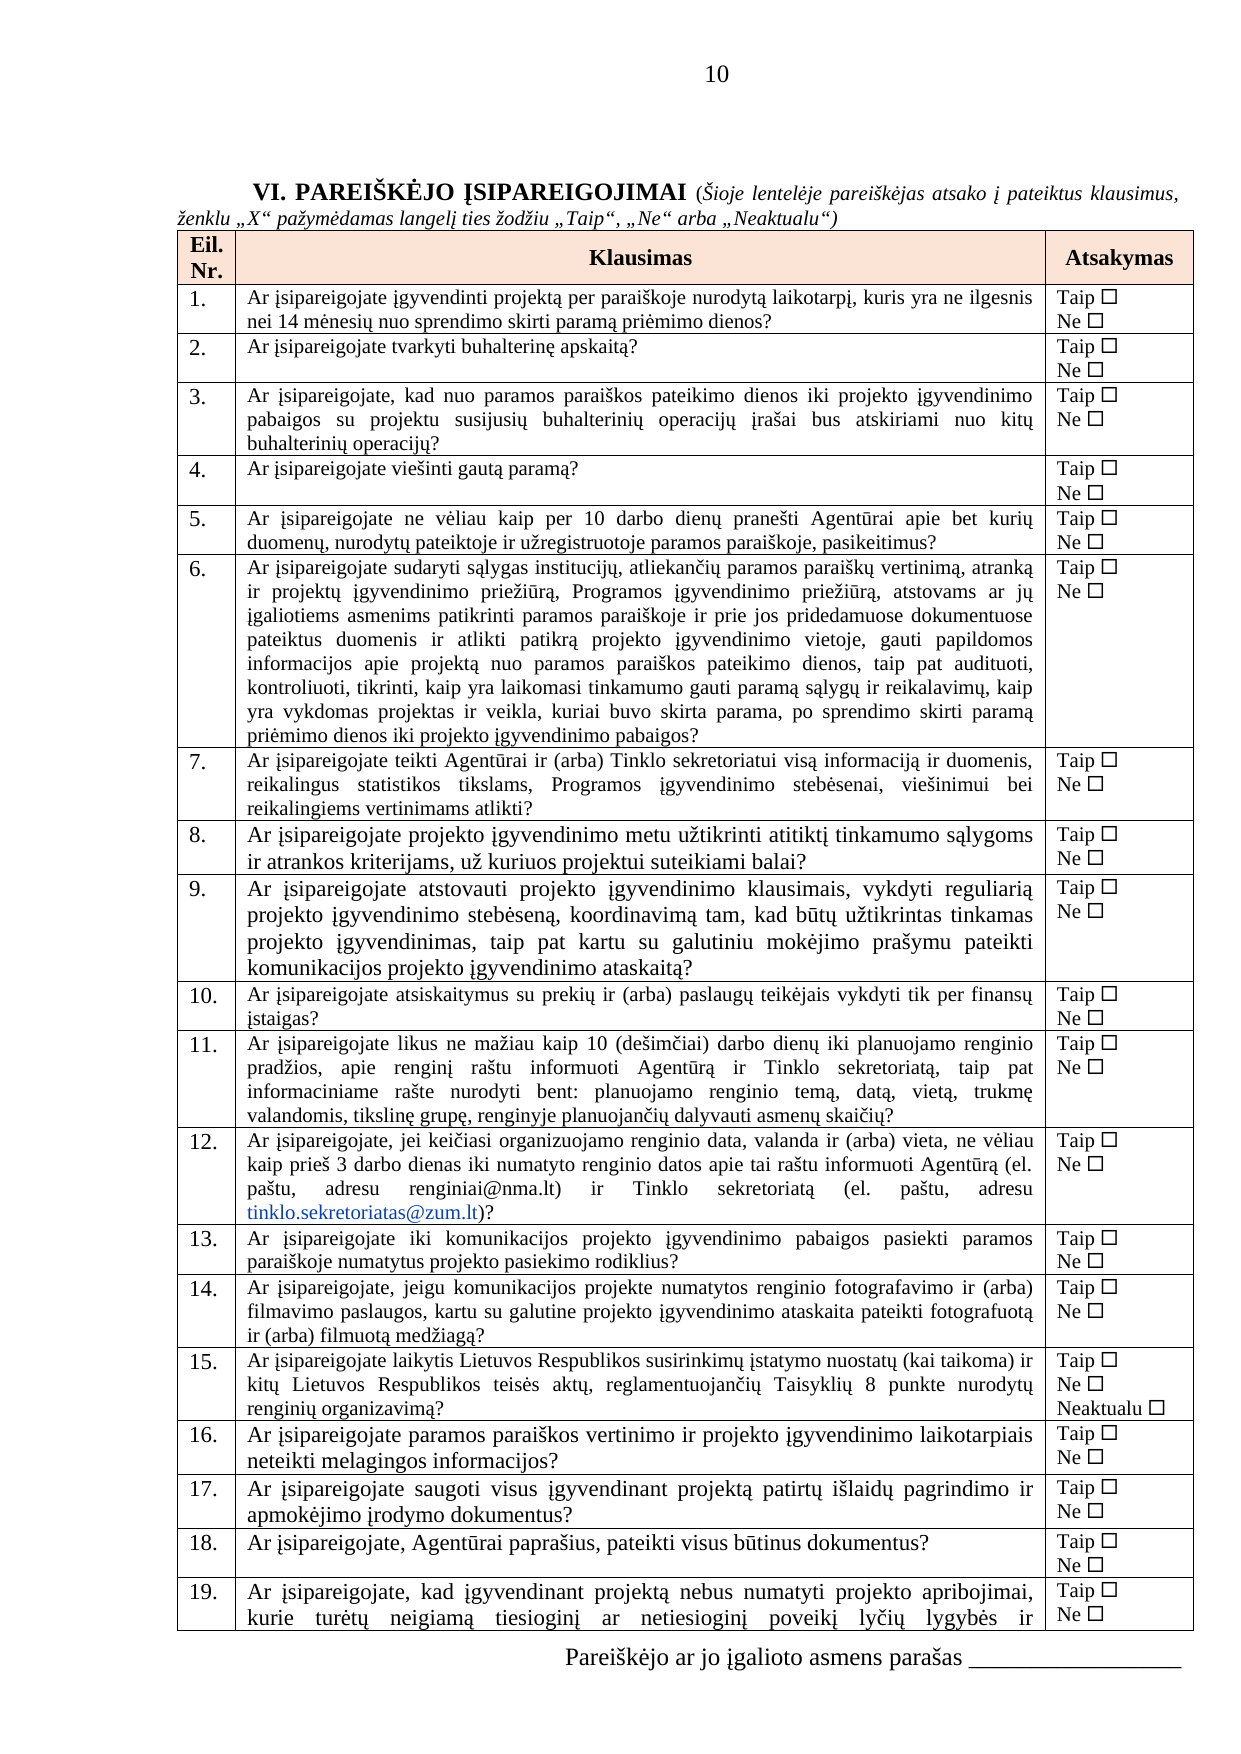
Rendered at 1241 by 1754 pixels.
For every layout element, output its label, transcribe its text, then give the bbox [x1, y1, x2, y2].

table_cell Taip Ne [1046, 875, 1193, 981]
table_cell Taip Ne [1046, 383, 1193, 455]
table_cell Ar įsipareigojate viešinti gautą paramą? [236, 456, 1045, 504]
table_cell 3. [178, 383, 235, 455]
table_header Klausimas [236, 231, 1045, 284]
table_header Eil. Nr. [178, 231, 235, 284]
table_cell 9. [178, 875, 235, 981]
table_cell 2. [178, 334, 235, 382]
table_cell Taip Ne [1046, 748, 1193, 820]
table_cell Taip Ne [1046, 1128, 1193, 1224]
table_header Atsakymas [1046, 231, 1193, 284]
table_cell 18. [178, 1529, 235, 1577]
table_cell Ar įsipareigojate sudaryti sąlygas institucijų, atliekančių paramos paraiškų vertinimą, atranką ir projektų įgyvendinimo priežiūrą, Programos įgyvendinimo priežiūrą, atstovams ar jų įgaliotiems asmenims patikrinti paramos paraiškoje ir prie jos pridedamuose dokumentuose pateiktus duomenis ir atlikti patikrą projekto įgyvendinimo vietoje, gauti papildomos informacijos apie projektą nuo paramos paraiškos pateikimo dienos, taip pat audituoti, kontroliuoti, tikrinti, kaip yra laikomasi tinkamumo gauti paramą sąlygų ir reikalavimų, kaip yra vykdomas projektas ir veikla, kuriai buvo skirta parama, po sprendimo skirti paramą priėmimo dienos iki projekto įgyvendinimo pabaigos? [236, 555, 1045, 747]
table_cell 6. [178, 555, 235, 747]
table_cell Ar įsipareigojate, jeigu komunikacijos projekte numatytos renginio fotografavimo ir (arba) filmavimo paslaugos, kartu su galutine projekto įgyvendinimo ataskaita pateikti fotografuotą ir (arba) filmuotą medžiagą? [236, 1275, 1045, 1347]
table_cell Taip Ne [1046, 1578, 1193, 1630]
table_cell Taip Ne [1046, 1031, 1193, 1127]
table_cell Taip Ne [1046, 285, 1193, 333]
table_cell Ar įsipareigojate iki komunikacijos projekto įgyvendinimo pabaigos pasiekti paramos paraiškoje numatytus projekto pasiekimo rodiklius? [236, 1225, 1045, 1273]
table_cell 8. [178, 821, 235, 874]
table_cell 17. [178, 1475, 235, 1527]
table_cell 4. [178, 456, 235, 504]
table_cell Taip Ne [1046, 982, 1193, 1030]
table_cell 14. [178, 1275, 235, 1347]
table_cell 1. [178, 285, 235, 333]
table_cell Ar įsipareigojate saugoti visus įgyvendinant projektą patirtų išlaidų pagrindimo ir apmokėjimo įrodymo dokumentus? [236, 1475, 1045, 1527]
table_cell Ar įsipareigojate, kad nuo paramos paraiškos pateikimo dienos iki projekto įgyvendinimo pabaigos su projektu susijusių buhalterinių operacijų įrašai bus atskiriami nuo kitų buhalterinių operacijų? [236, 383, 1045, 455]
table_cell Taip Ne [1046, 334, 1193, 382]
table_cell Taip Ne [1046, 1475, 1193, 1527]
text VI. PAREIŠKĖJO ĮSIPAREIGOJIMAI (Šioje lentelėje pareiškėjas atsako į pateiktus klausimus, ženklu „X“ pažymėdamas langelį ties žodžiu „Taip“, „Ne“ arba „Neaktualu“) [177, 177, 1181, 230]
table_cell 15. [178, 1348, 235, 1420]
table_cell 7. [178, 748, 235, 820]
table_cell Ar įsipareigojate ne vėliau kaip per 10 darbo dienų pranešti Agentūrai apie bet kurių duomenų, nurodytų pateiktoje ir užregistruotoje paramos paraiškoje, pasikeitimus? [236, 506, 1045, 554]
table_cell Ar įsipareigojate įgyvendinti projektą per paraiškoje nurodytą laikotarpį, kuris yra ne ilgesnis nei 14 mėnesių nuo sprendimo skirti paramą priėmimo dienos? [236, 285, 1045, 333]
table_cell Taip Ne [1046, 1421, 1193, 1474]
table_cell Taip Ne [1046, 1529, 1193, 1577]
table_cell Taip Ne [1046, 506, 1193, 554]
table_cell Ar įsipareigojate atstovauti projekto įgyvendinimo klausimais, vykdyti reguliarią projekto įgyvendinimo stebėseną, koordinavimą tam, kad būtų užtikrintas tinkamas projekto įgyvendinimas, taip pat kartu su galutiniu mokėjimo prašymu pateikti komunikacijos projekto įgyvendinimo ataskaitą? [236, 875, 1045, 981]
table_cell Ar įsipareigojate, Agentūrai paprašius, pateikti visus būtinus dokumentus? [236, 1529, 1045, 1577]
table_cell Ar įsipareigojate teikti Agentūrai ir (arba) Tinklo sekretoriatui visą informaciją ir duomenis, reikalingus statistikos tikslams, Programos įgyvendinimo stebėsenai, viešinimui bei reikalingiems vertinimams atlikti? [236, 748, 1045, 820]
table_cell Ar įsipareigojate tvarkyti buhalterinę apskaitą? [236, 334, 1045, 382]
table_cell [236, 1578, 1045, 1630]
table_cell Taip Ne Neaktualu [1046, 1348, 1193, 1420]
table_cell Taip Ne [1046, 555, 1193, 747]
table_cell Taip Ne [1046, 821, 1193, 874]
table_cell 11. [178, 1031, 235, 1127]
table_cell 10. [178, 982, 235, 1030]
table_cell Ar įsipareigojate atsiskaitymus su prekių ir (arba) paslaugų teikėjais vykdyti tik per finansų įstaigas? [236, 982, 1045, 1030]
table_cell Ar įsipareigojate paramos paraiškos vertinimo ir projekto įgyvendinimo laikotarpiais neteikti melagingos informacijos? [236, 1421, 1045, 1474]
table_cell Ar įsipareigojate likus ne mažiau kaip 10 (dešimčiai) darbo dienų iki planuojamo renginio pradžios, apie renginį raštu informuoti Agentūrą ir Tinklo sekretoriatą, taip pat informaciniame rašte nurodyti bent: planuojamo renginio temą, datą, vietą, trukmę valandomis, tikslinę grupę, renginyje planuojančių dalyvauti asmenų skaičių? [236, 1031, 1045, 1127]
table_cell 5. [178, 506, 235, 554]
table_cell 12. [178, 1128, 235, 1224]
table_cell Taip Ne [1046, 1225, 1193, 1273]
table_cell Ar įsipareigojate laikytis Lietuvos Respublikos susirinkimų įstatymo nuostatų (kai taikoma) ir kitų Lietuvos Respublikos teisės aktų, reglamentuojančių Taisyklių 8 punkte nurodytų renginių organizavimą? [236, 1348, 1045, 1420]
table_cell 16. [178, 1421, 235, 1474]
table_cell 19. [178, 1578, 235, 1630]
table_cell Ar įsipareigojate, jei keičiasi organizuojamo renginio data, valanda ir (arba) vieta, ne vėliau kaip prieš 3 darbo dienas iki numatyto renginio datos apie tai raštu informuoti Agentūrą (el. paštu, adresu renginiai@nma.lt) ir Tinklo sekretoriatą (el. paštu, adresu tinklo.sekretoriatas@zum.lt)? [236, 1128, 1045, 1224]
table_cell Ar įsipareigojate projekto įgyvendinimo metu užtikrinti atitiktį tinkamumo sąlygoms ir atrankos kriterijams, už kuriuos projektui suteikiami balai? [236, 821, 1045, 874]
table_cell Taip Ne [1046, 1275, 1193, 1347]
table_cell 13. [178, 1225, 235, 1273]
table_cell Taip Ne [1046, 456, 1193, 504]
